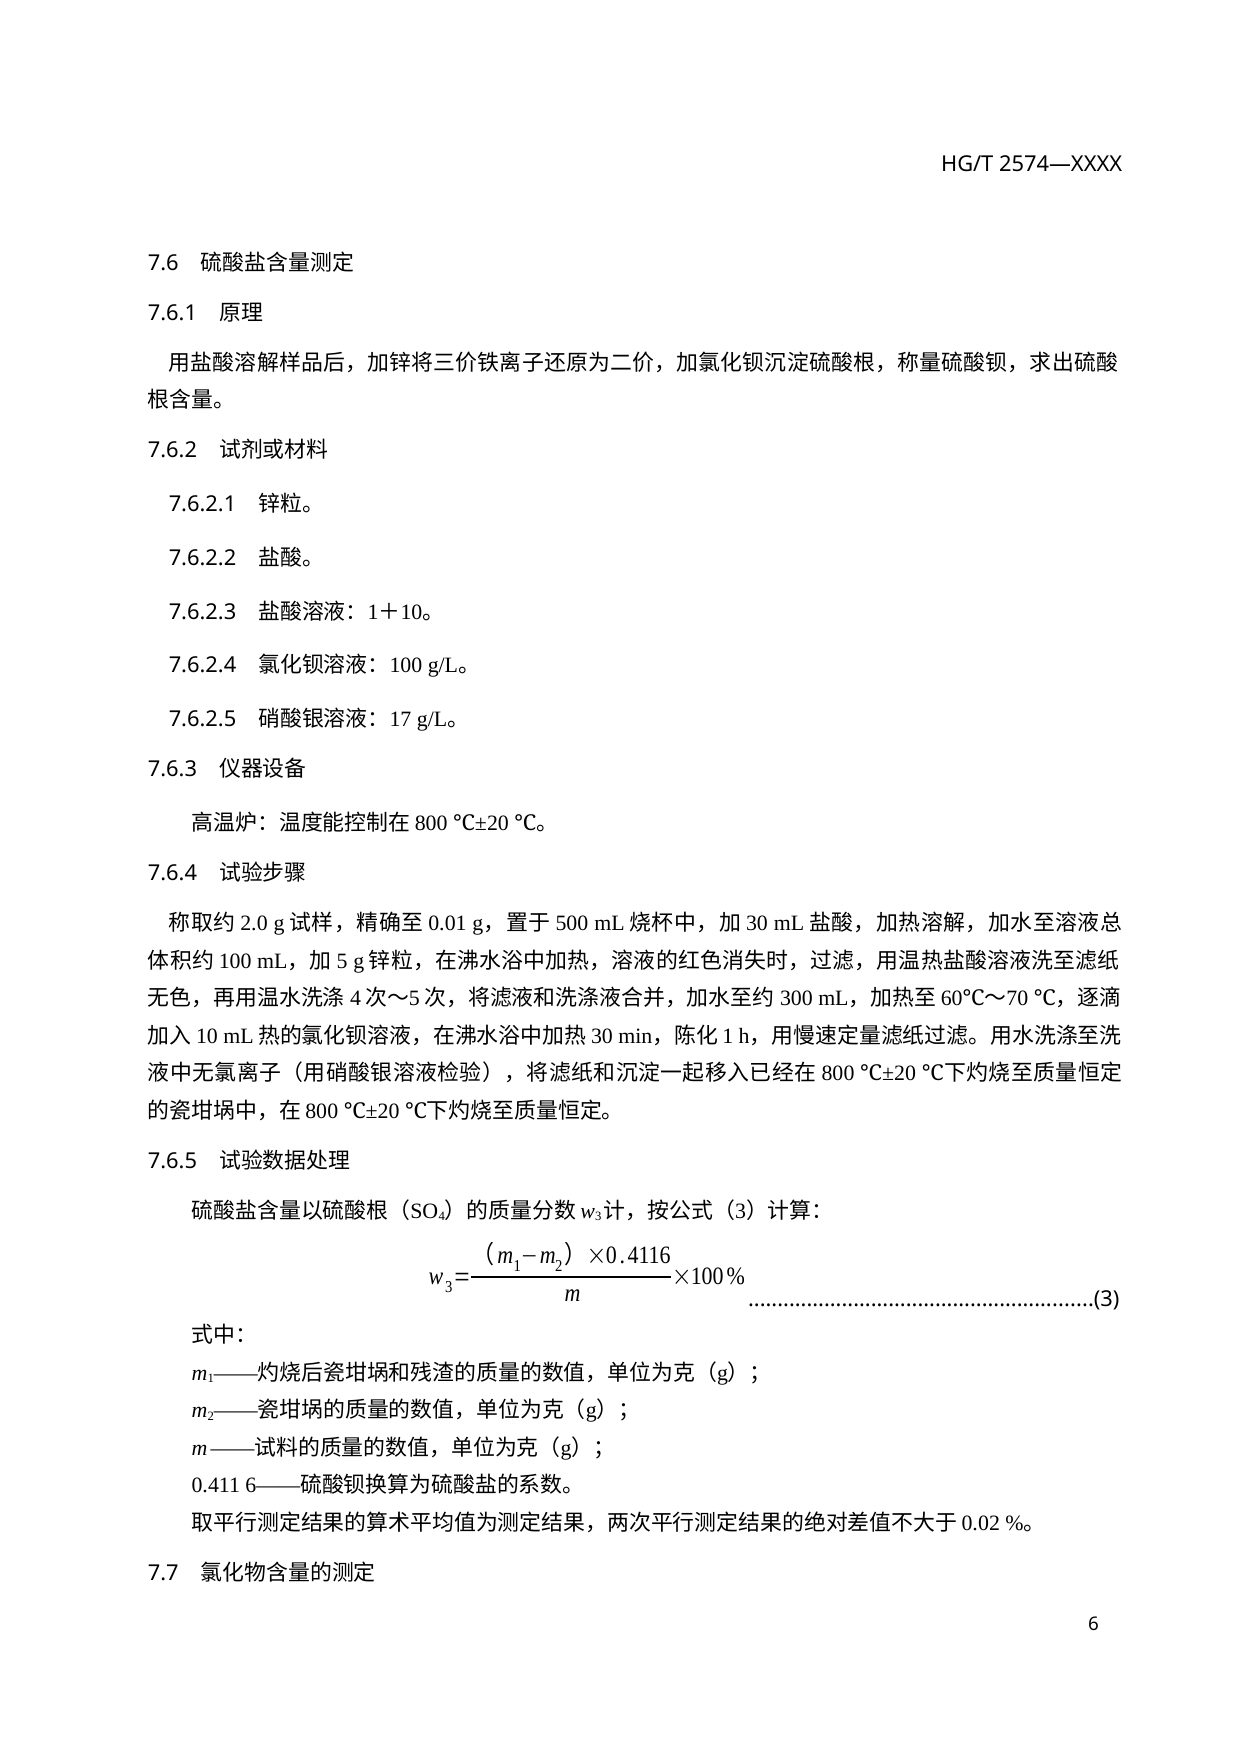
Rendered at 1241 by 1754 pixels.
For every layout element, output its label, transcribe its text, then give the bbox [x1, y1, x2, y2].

text 原理 [148, 290, 1122, 327]
text 硝酸银溶液：17 g/L。 [148, 697, 1122, 734]
text (3) [148, 1242, 1122, 1313]
text 氯化物含量的测定 [148, 1550, 1122, 1588]
text 用盐酸溶解样品后，加锌将三价铁离子还原为二价，加氯化钡沉淀硫酸根，称量硫酸钡，求出硫酸根含量。 [148, 340, 1122, 415]
text 式中： [148, 1313, 1122, 1350]
list 高温炉：温度能控制在800 ℃±20 ℃。 [148, 801, 1122, 838]
text 氯化钡溶液：100 g/L。 [148, 643, 1122, 680]
text m2——瓷坩埚的质量的数值，单位为克（g）； [148, 1388, 1122, 1425]
text 称取约2.0 g试样，精确至0.01 g，置于500 mL烧杯中，加30 mL盐酸，加热溶解，加水至溶液总体积约100 mL，加5 g锌粒，在沸水浴中加热，溶液的红色消失时，过滤，用温热盐酸溶液洗至滤纸无色，再用温水洗涤4次～5次，将滤液和洗涤液合并，加水至约300 mL，加热至60℃～70 ℃，逐滴加入10 mL热的氯化钡溶液，在沸水浴中加热30 min，陈化1 h，用慢速定量滤纸过滤。用水洗涤至洗液中无氯离子（用硝酸银溶液检验），将滤纸和沉淀一起移入已经在800 ℃±20 ℃下灼烧至质量恒定的瓷坩埚中，在800 ℃±20 ℃下灼烧至质量恒定。 [148, 901, 1122, 1126]
text 试剂或材料 [148, 427, 1122, 465]
text 试验步骤 [148, 851, 1122, 888]
text 盐酸溶液：1＋10。 [148, 589, 1122, 627]
text 仪器设备 [148, 747, 1122, 784]
text 盐酸。 [148, 535, 1122, 573]
text 锌粒。 [148, 481, 1122, 519]
text 硫酸盐含量测定 [148, 240, 1122, 277]
text 硫酸盐含量以硫酸根（SO4）的质量分数w3计，按公式（3）计算： [148, 1188, 1122, 1226]
text 试验数据处理 [148, 1138, 1122, 1176]
text 0.411 6——硫酸钡换算为硫酸盐的系数。 [148, 1463, 1122, 1500]
text m1——灼烧后瓷坩埚和残渣的质量的数值，单位为克（g）； [148, 1350, 1122, 1388]
text 取平行测定结果的算术平均值为测定结果，两次平行测定结果的绝对差值不大于0.02 %。 [148, 1500, 1122, 1538]
text m ——试料的质量的数值，单位为克（g）； [148, 1425, 1122, 1463]
